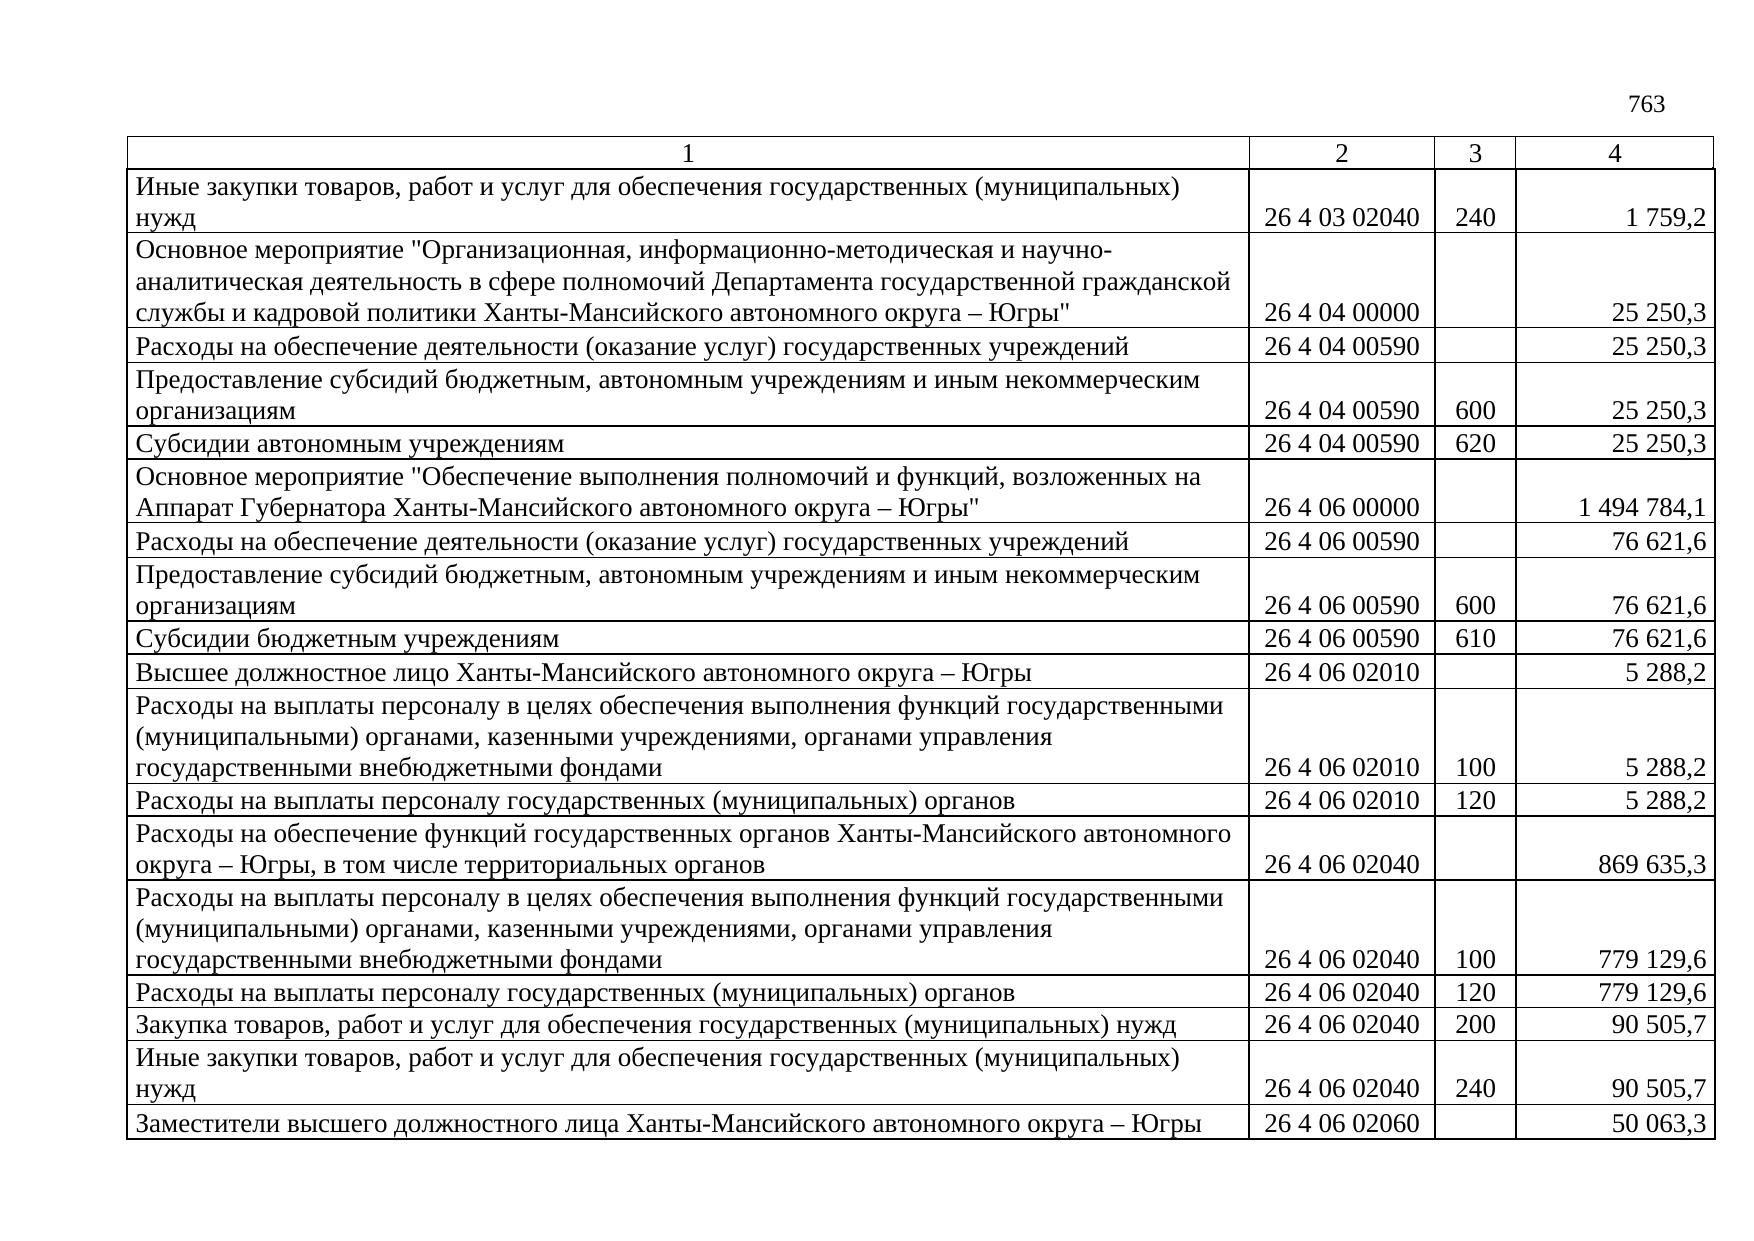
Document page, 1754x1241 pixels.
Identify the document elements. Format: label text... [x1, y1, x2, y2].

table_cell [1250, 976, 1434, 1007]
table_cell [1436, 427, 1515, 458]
table_header 4 [1516, 137, 1713, 168]
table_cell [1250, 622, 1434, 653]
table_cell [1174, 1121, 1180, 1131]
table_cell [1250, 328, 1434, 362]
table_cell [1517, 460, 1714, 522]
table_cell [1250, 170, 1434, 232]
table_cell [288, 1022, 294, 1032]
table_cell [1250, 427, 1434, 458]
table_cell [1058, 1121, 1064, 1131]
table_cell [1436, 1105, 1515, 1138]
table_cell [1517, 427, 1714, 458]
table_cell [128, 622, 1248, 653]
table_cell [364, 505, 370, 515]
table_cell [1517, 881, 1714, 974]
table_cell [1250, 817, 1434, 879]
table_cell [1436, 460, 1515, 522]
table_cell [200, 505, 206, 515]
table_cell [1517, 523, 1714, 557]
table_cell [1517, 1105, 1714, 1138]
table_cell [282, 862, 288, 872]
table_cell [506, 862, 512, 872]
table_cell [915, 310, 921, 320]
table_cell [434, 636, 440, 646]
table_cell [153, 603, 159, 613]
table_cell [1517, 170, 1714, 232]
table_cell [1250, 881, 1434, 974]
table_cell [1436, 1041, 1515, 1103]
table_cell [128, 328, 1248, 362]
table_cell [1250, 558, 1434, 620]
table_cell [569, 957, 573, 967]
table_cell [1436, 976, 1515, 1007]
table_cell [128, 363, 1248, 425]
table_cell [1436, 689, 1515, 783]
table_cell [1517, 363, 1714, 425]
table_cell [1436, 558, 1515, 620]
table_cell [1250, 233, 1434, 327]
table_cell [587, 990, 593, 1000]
table_header 2 [1250, 137, 1434, 168]
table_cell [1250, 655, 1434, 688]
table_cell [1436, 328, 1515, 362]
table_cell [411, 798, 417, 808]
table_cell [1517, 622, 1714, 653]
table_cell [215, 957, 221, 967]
table_header 1 [128, 137, 1249, 168]
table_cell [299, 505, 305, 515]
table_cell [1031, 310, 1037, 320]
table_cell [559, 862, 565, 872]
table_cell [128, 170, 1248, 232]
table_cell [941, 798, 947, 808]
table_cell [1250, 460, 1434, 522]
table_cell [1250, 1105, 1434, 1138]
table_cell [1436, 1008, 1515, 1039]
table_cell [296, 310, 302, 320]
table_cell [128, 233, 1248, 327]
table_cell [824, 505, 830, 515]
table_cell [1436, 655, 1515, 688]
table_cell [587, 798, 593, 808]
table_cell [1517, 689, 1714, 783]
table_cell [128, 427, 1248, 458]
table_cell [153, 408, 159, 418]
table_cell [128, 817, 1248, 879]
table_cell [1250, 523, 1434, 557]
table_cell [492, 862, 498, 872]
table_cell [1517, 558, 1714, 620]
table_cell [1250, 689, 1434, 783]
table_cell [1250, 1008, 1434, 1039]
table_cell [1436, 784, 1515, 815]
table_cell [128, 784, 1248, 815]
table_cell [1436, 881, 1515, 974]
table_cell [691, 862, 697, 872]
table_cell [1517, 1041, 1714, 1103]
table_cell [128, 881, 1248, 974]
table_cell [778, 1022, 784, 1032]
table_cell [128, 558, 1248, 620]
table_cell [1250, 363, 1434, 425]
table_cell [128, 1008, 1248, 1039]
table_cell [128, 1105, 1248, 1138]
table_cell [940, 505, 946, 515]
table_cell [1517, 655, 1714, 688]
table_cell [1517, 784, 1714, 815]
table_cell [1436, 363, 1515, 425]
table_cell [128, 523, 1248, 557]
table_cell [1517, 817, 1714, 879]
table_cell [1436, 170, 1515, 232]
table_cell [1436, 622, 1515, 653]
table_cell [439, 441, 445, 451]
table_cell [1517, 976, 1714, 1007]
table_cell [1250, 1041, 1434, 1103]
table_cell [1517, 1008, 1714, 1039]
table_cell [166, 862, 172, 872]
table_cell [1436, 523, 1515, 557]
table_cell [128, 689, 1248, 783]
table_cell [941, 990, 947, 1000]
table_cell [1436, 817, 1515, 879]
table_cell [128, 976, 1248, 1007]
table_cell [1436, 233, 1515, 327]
table_header 3 [1435, 137, 1515, 168]
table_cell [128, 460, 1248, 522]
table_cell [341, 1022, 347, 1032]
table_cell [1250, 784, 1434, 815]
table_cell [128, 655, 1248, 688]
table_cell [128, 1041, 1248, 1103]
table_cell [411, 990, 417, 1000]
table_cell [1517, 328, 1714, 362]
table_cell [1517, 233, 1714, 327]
